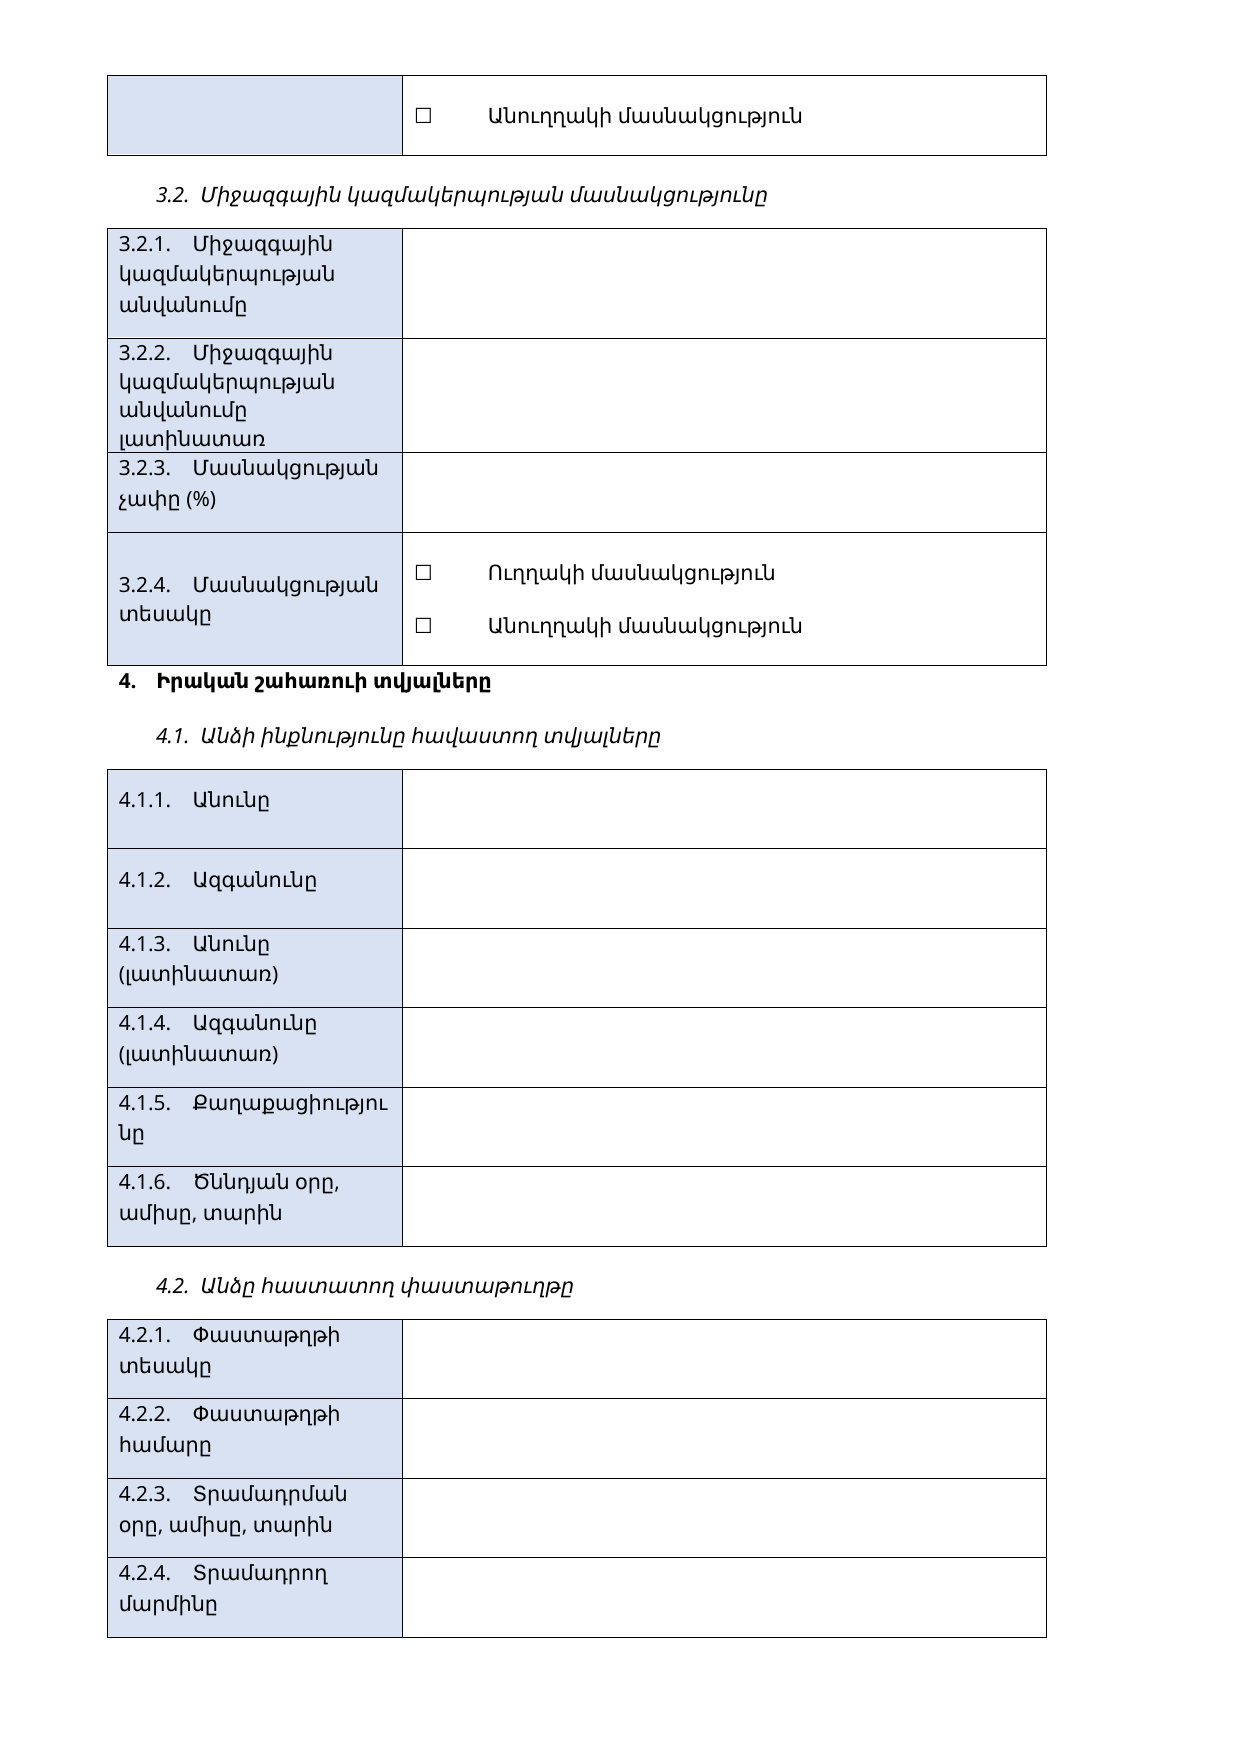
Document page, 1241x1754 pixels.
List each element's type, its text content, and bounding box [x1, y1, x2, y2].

table_cell [403, 453, 1046, 532]
table_cell Մասնակցության չափը (%) [108, 453, 402, 532]
table_cell [403, 1008, 1046, 1087]
list Իրական շահառուի տվյալները [118, 666, 1171, 694]
table_cell Տրամադրման օրը, ամիսը, տարին [108, 1479, 402, 1557]
table_cell [403, 1167, 1046, 1246]
list Անձը հաստատող փաստաթուղթը [156, 1272, 1171, 1300]
list Անձի ինքնությունը հավաստող տվյալները [156, 721, 1171, 750]
table_cell Մասնակցության տեսակը [108, 533, 402, 665]
table_cell [403, 1558, 1046, 1637]
table_cell [403, 339, 1046, 452]
table_header [403, 770, 1046, 848]
table_cell Ծննդյան օրը, ամիսը, տարին [108, 1167, 402, 1246]
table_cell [403, 76, 1046, 154]
table_cell [403, 1479, 1046, 1557]
table_header Անունը [108, 770, 402, 848]
table_cell Քաղաքացիությունը [108, 1088, 402, 1166]
table_header Միջազգային կազմակերպության անվանումը [108, 229, 402, 337]
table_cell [108, 76, 402, 154]
table_header [403, 1320, 1046, 1398]
table_cell [403, 849, 1046, 928]
table_cell [403, 1088, 1046, 1166]
table_cell Անունը (լատինատառ) [108, 929, 402, 1007]
list Միջազգային կազմակերպության մասնակցությունը [156, 181, 1171, 209]
table_header Փաստաթղթի տեսակը [108, 1320, 402, 1398]
table_cell Ազգանունը [108, 849, 402, 928]
table_cell ☐ Ուղղակի մասնակցություն ☐ Անուղղակի մասնակցություն [403, 533, 1046, 665]
table_cell Ազգանունը (լատինատառ) [108, 1008, 402, 1087]
table_cell Միջազգային կազմակերպության անվանումը լատինատառ [108, 339, 402, 452]
table_cell [403, 929, 1046, 1007]
table_cell Փաստաթղթի համարը [108, 1399, 402, 1478]
table_cell [403, 1399, 1046, 1478]
table_header [403, 229, 1046, 337]
table_cell Տրամադրող մարմինը [108, 1558, 402, 1637]
